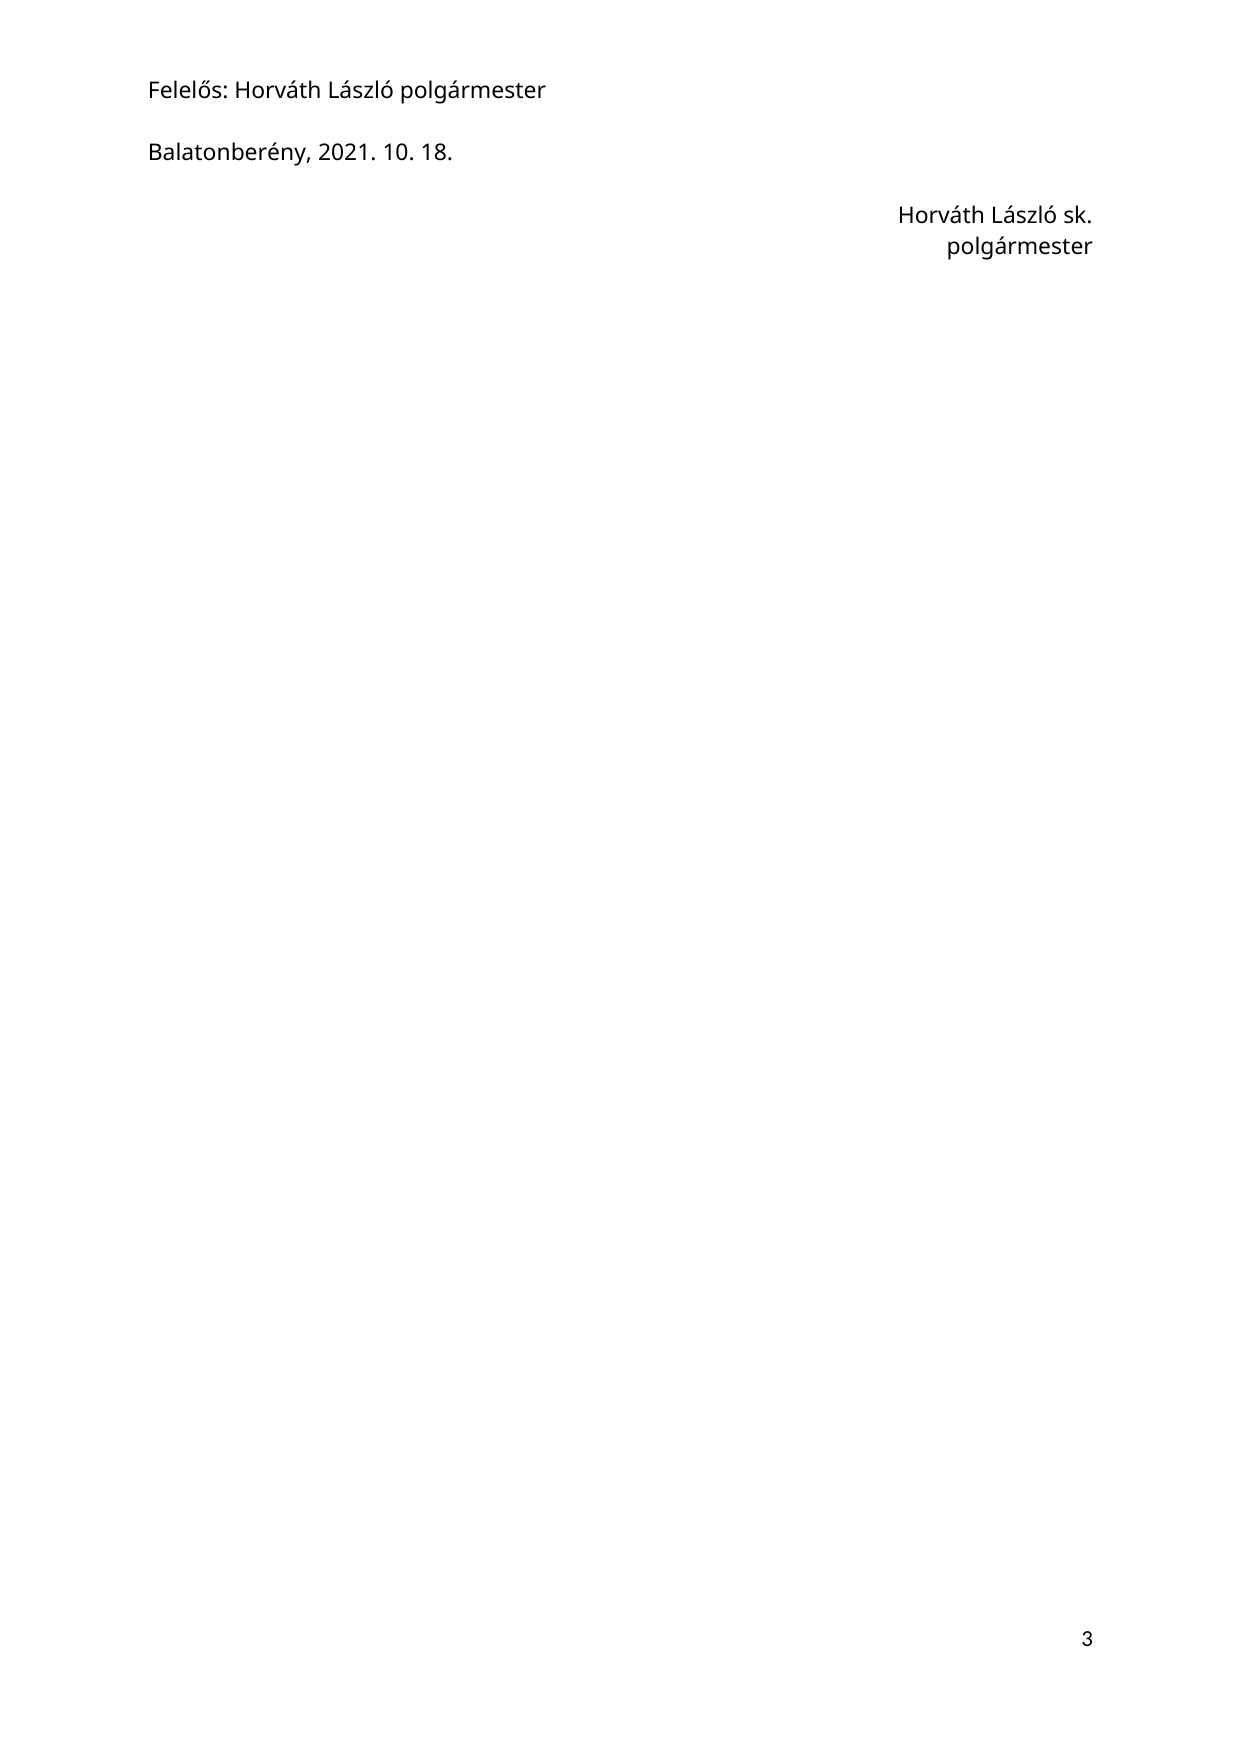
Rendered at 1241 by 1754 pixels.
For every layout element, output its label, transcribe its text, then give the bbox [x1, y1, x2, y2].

text Horváth László sk. [148, 199, 1093, 230]
text polgármester [148, 230, 1093, 261]
text Balatonberény, 2021. 10. 18. [148, 136, 1093, 168]
text Felelős: Horváth László polgármester [148, 74, 1093, 105]
